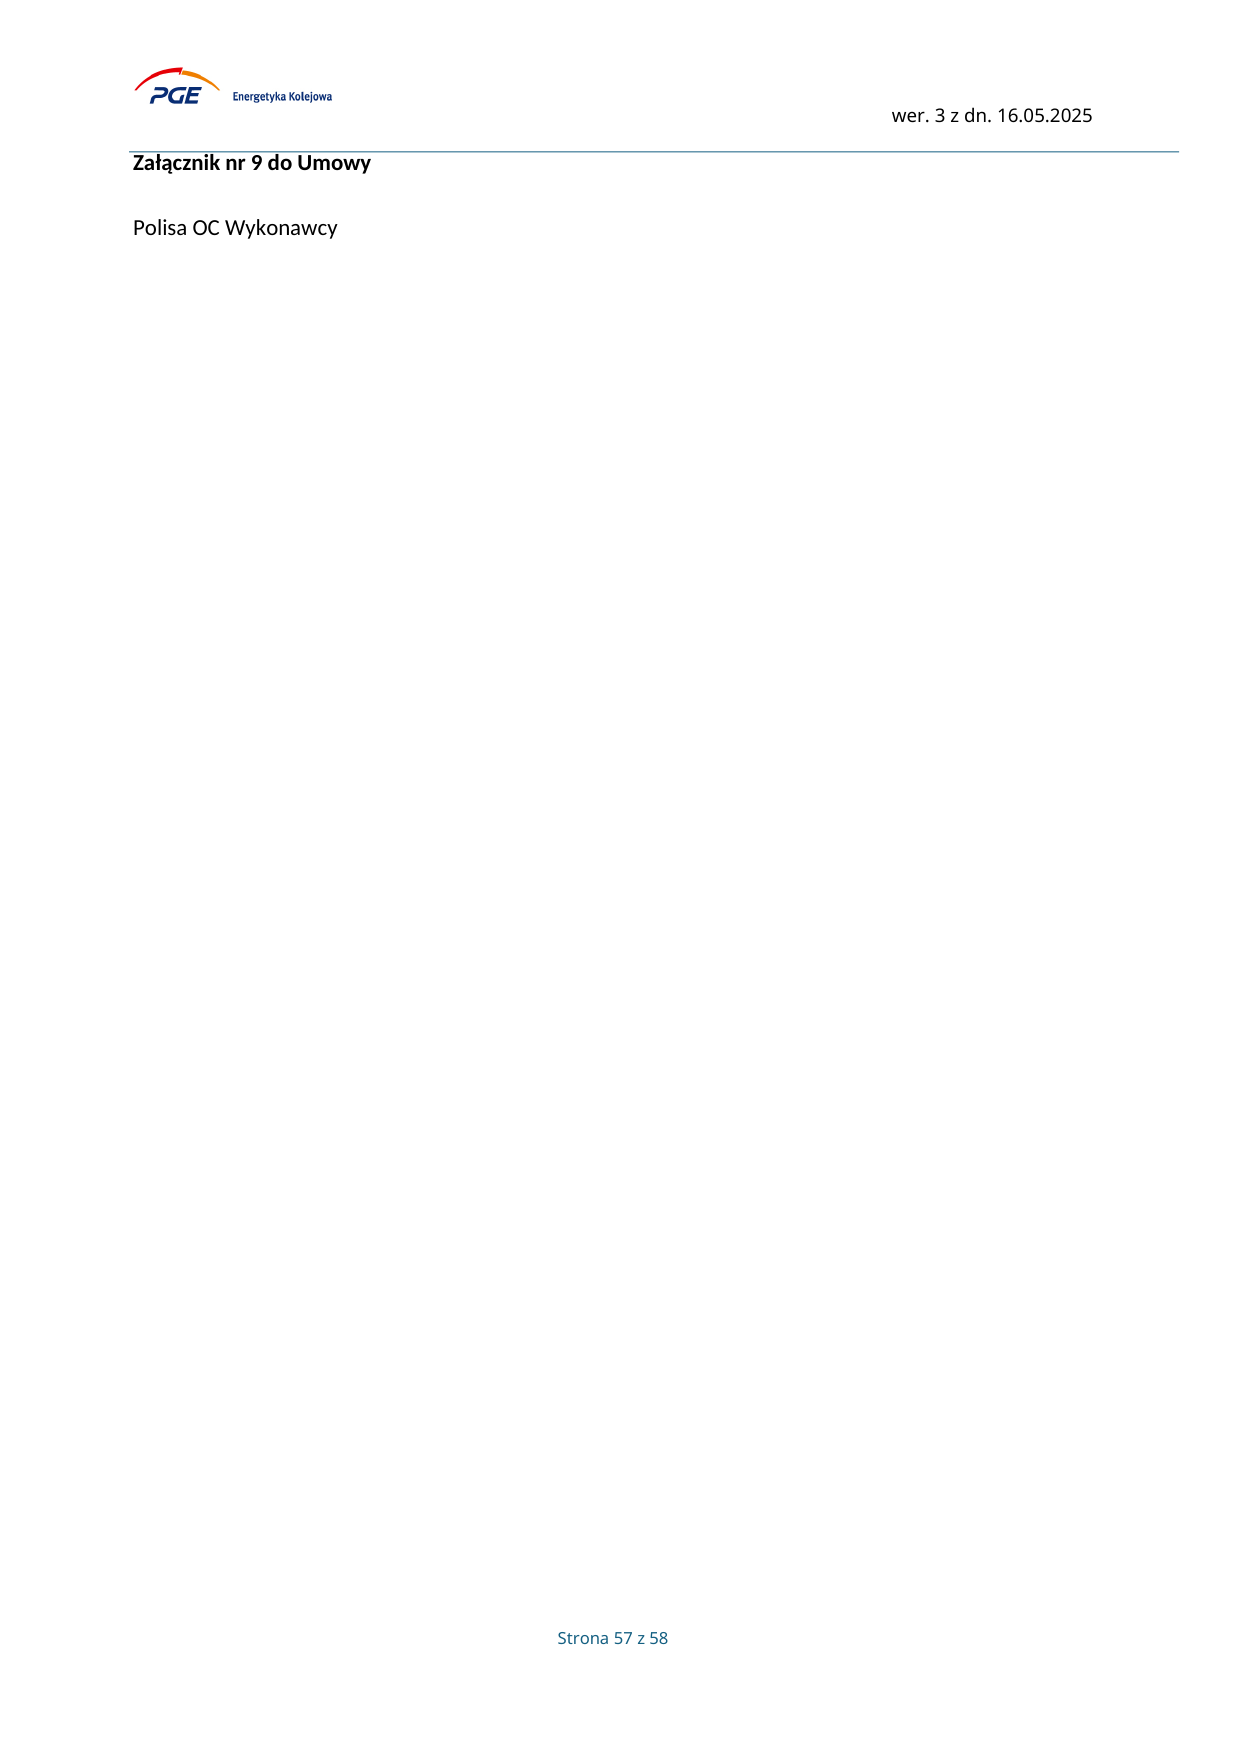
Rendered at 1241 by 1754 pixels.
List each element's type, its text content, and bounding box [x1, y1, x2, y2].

text Polisa OC Wykonawcy [133, 213, 1093, 241]
text Załącznik nr 9 do Umowy [133, 148, 1093, 176]
picture [118, 51, 348, 123]
